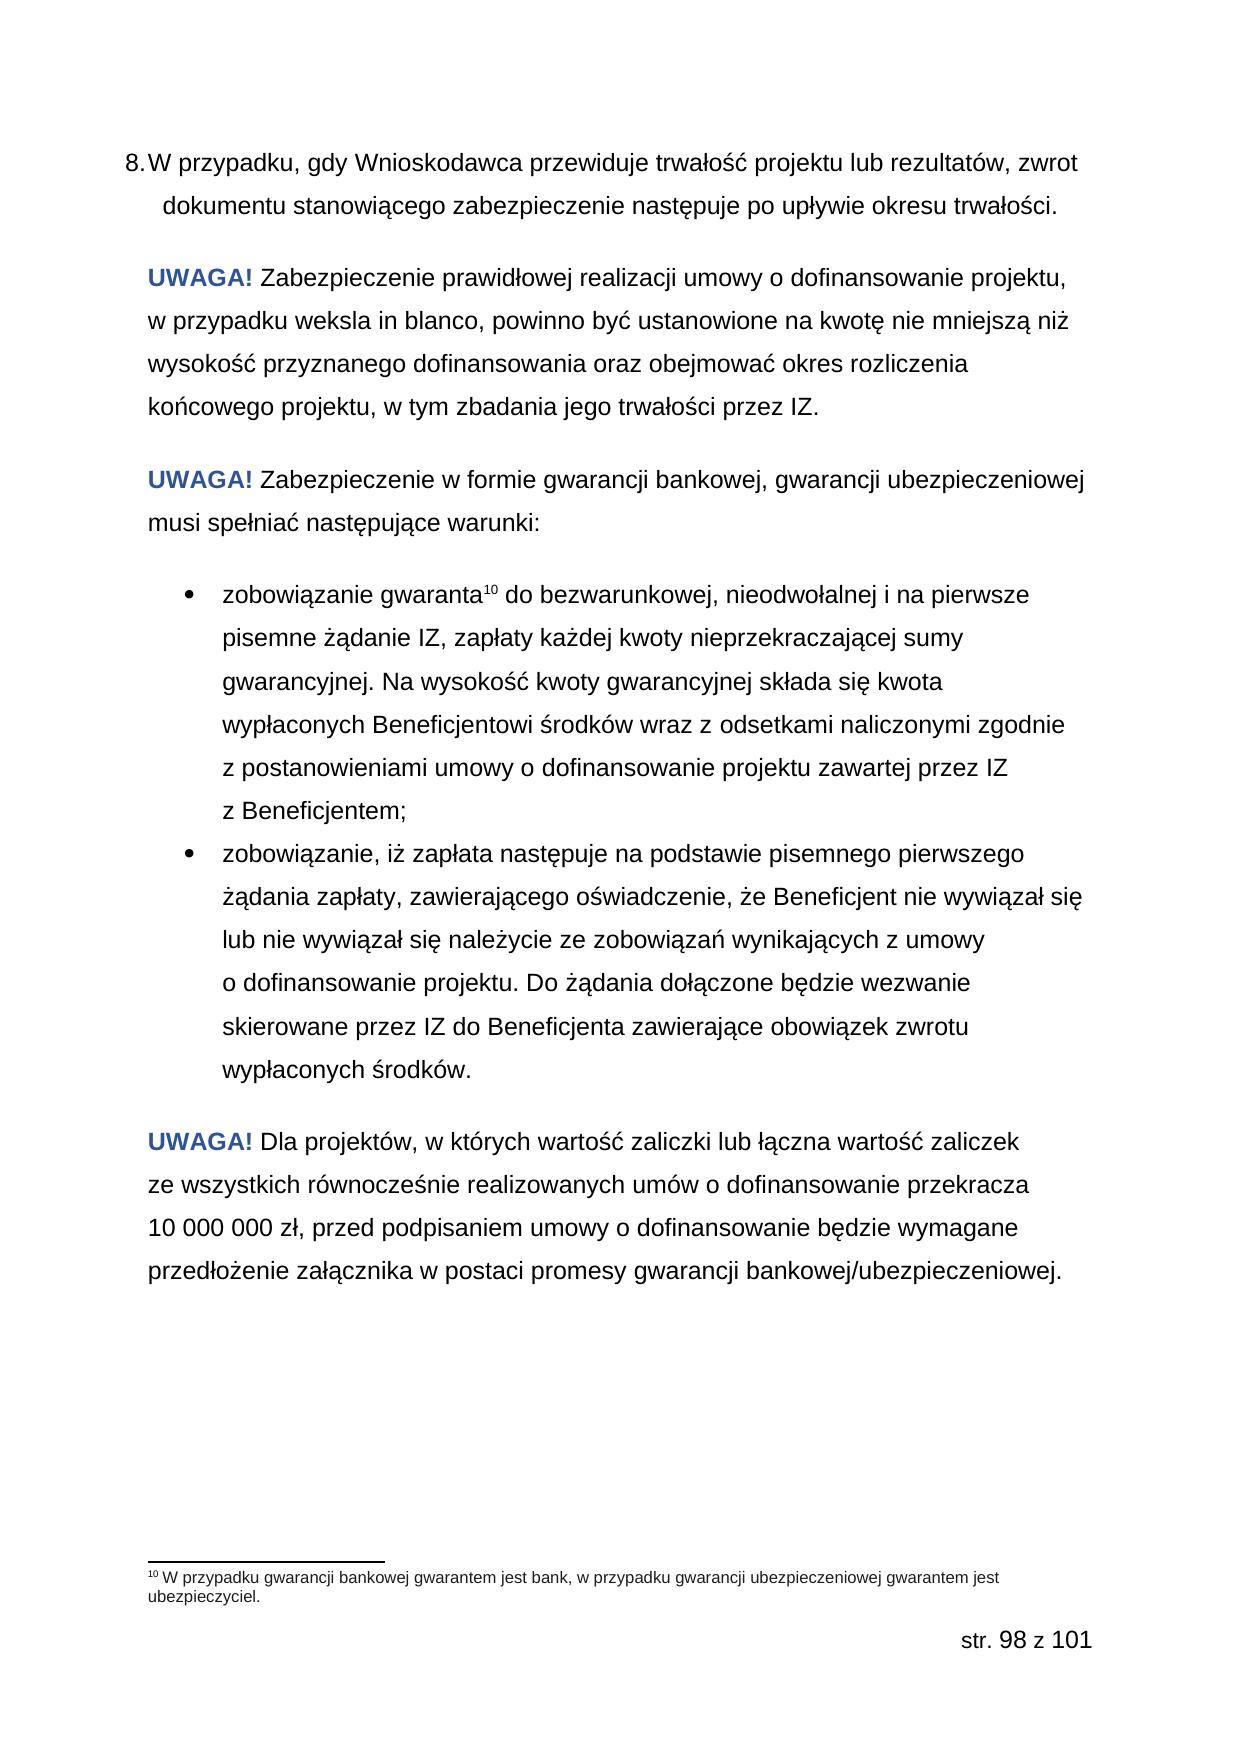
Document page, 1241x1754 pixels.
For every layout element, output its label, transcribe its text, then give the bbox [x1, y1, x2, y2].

list zobowiązanie gwaranta do bezwarunkowej, nieodwołalnej i na pierwsze pisemne żądanie IZ, zapłaty każdej kwoty nieprzekraczającej sumy gwarancyjnej. Na wysokość kwoty gwarancyjnej składa się kwota wypłaconych Beneficjentowi środków wraz z odsetkami naliczonymi zgodnie z postanowieniami umowy o dofinansowanie projektu zawartej przez IZ z Beneficjentem; [185, 580, 1093, 824]
list W przypadku, gdy Wnioskodawca przewiduje trwałość projektu lub rezultatów, zwrot dokumentu stanowiącego zabezpieczenie następuje po upływie okresu trwałości. [125, 148, 1093, 219]
text UWAGA! Zabezpieczenie prawidłowej realizacji umowy o dofinansowanie projektu, w przypadku weksla in blanco, powinno być ustanowione na kwotę nie mniejszą niż wysokość przyznanego dofinansowania oraz obejmować okres rozliczenia końcowego projektu, w tym zbadania jego trwałości przez IZ. [148, 263, 1093, 421]
text UWAGA! Dla projektów, w których wartość zaliczki lub łączna wartość zaliczek ze wszystkich równocześnie realizowanych umów o dofinansowanie przekracza 10 000 000 zł, przed podpisaniem umowy o dofinansowanie będzie wymagane przedłożenie załącznika w postaci promesy gwarancji bankowej/ubezpieczeniowej. [148, 1127, 1093, 1285]
text UWAGA! Zabezpieczenie w formie gwarancji bankowej, gwarancji ubezpieczeniowej musi spełniać następujące warunki: [148, 465, 1093, 537]
list zobowiązanie, iż zapłata następuje na podstawie pisemnego pierwszego żądania zapłaty, zawierającego oświadczenie, że Beneficjent nie wywiązał się lub nie wywiązał się należycie ze zobowiązań wynikających z umowy o dofinansowanie projektu. Do żądania dołączone będzie wezwanie skierowane przez IZ do Beneficjenta zawierające obowiązek zwrotu wypłaconych środków. [185, 839, 1093, 1083]
